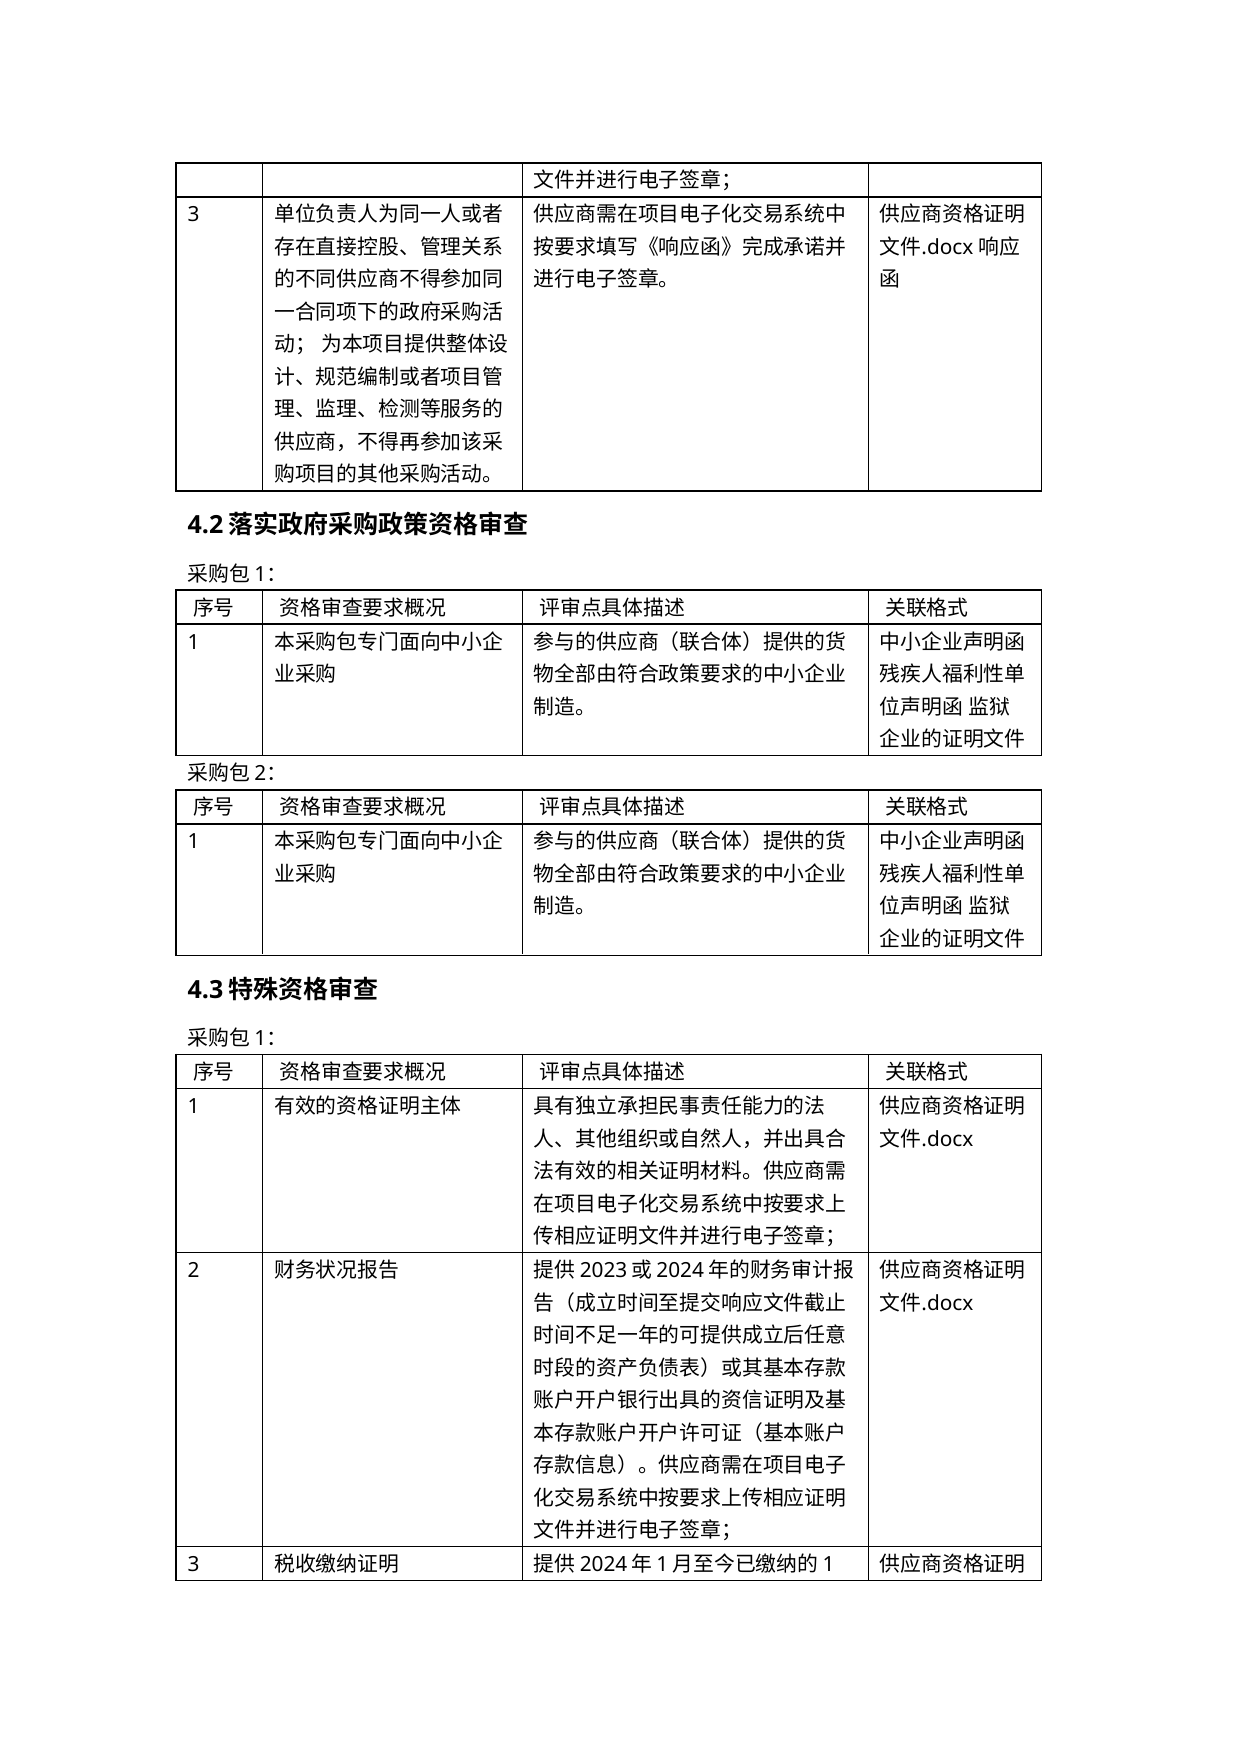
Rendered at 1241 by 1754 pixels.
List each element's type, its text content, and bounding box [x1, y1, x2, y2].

text 采购包1： [187, 557, 1053, 589]
table_header 评审点具体描述 [523, 1055, 868, 1088]
table_cell 供应商资格证明文件.docx [869, 1547, 1041, 1580]
table_header 序号 [177, 791, 262, 823]
table_cell 2 [177, 1253, 262, 1546]
table_cell 3 [177, 1547, 262, 1580]
table_cell 提供2023或2024年的财务审计报告（成立时间至提交响应文件截止时间不足一年的可提供成立后任意时段的资产负债表）或其基本存款账户开户银行出具的资信证明及基本存款账户开户许可证（基本账户存款信息）。供应商需在项目电子化交易系统中按要求上传相应证明文件并进行电子签章； [523, 1253, 868, 1546]
text 采购包1： [187, 1021, 1053, 1053]
table_header 关联格式 [869, 591, 1041, 623]
table_header 资格审查要求概况 [263, 591, 522, 623]
table_cell 本采购包专门面向中小企业采购 [263, 825, 522, 954]
table_cell 1 [177, 625, 262, 755]
table_header 序号 [177, 1055, 262, 1088]
table_cell 参与的供应商（联合体）提供的货物全部由符合政策要求的中小企业制造。 [523, 625, 868, 755]
table_cell 单位负责人为同一人或者存在直接控股、管理关系的不同供应商不得参加同一合同项下的政府采购活动； 为本项目提供整体设计、规范编制或者项目管理、监理、检测等服务的供应商，不得再参加该采购项目的其他采购活动。 [263, 198, 522, 490]
table_cell 1 [177, 1089, 262, 1252]
table_header 关联格式 [869, 791, 1041, 823]
text 4.3特殊资格审查 [187, 956, 1053, 1021]
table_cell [263, 164, 522, 196]
table_header 关联格式 [869, 1055, 1041, 1088]
table_cell 供应商资格证明文件.docx [869, 1253, 1041, 1546]
table_header 评审点具体描述 [523, 791, 868, 823]
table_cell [523, 164, 868, 196]
table_cell 供应商需在项目电子化交易系统中按要求填写《响应函》完成承诺并进行电子签章。 [523, 198, 868, 490]
table_header 资格审查要求概况 [263, 791, 522, 823]
table_cell 中小企业声明函 残疾人福利性单位声明函 监狱企业的证明文件 [869, 625, 1041, 755]
table_cell 财务状况报告 [263, 1253, 522, 1546]
table_cell 1 [177, 825, 262, 954]
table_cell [869, 164, 1041, 196]
table_cell 有效的资格证明主体 [263, 1089, 522, 1252]
table_cell 供应商资格证明文件.docx [869, 1089, 1041, 1252]
table_cell 税收缴纳证明 [263, 1547, 522, 1580]
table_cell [523, 1547, 868, 1580]
table_cell 3 [177, 198, 262, 490]
table_cell 具有独立承担民事责任能力的法人、其他组织或自然人，并出具合法有效的相关证明材料。供应商需在项目电子化交易系统中按要求上传相应证明文件并进行电子签章； [523, 1089, 868, 1252]
table_cell 本采购包专门面向中小企业采购 [263, 625, 522, 755]
text 4.2落实政府采购政策资格审查 [187, 492, 1053, 557]
table_cell 供应商资格证明文件.docx 响应函 [869, 198, 1041, 490]
table_cell 参与的供应商（联合体）提供的货物全部由符合政策要求的中小企业制造。 [523, 825, 868, 954]
table_header 评审点具体描述 [523, 591, 868, 623]
table_header 资格审查要求概况 [263, 1055, 522, 1088]
table_cell 2 [177, 164, 262, 196]
table_cell 中小企业声明函 残疾人福利性单位声明函 监狱企业的证明文件 [869, 825, 1041, 954]
text 采购包2： [187, 756, 1053, 789]
table_header 序号 [177, 591, 262, 623]
